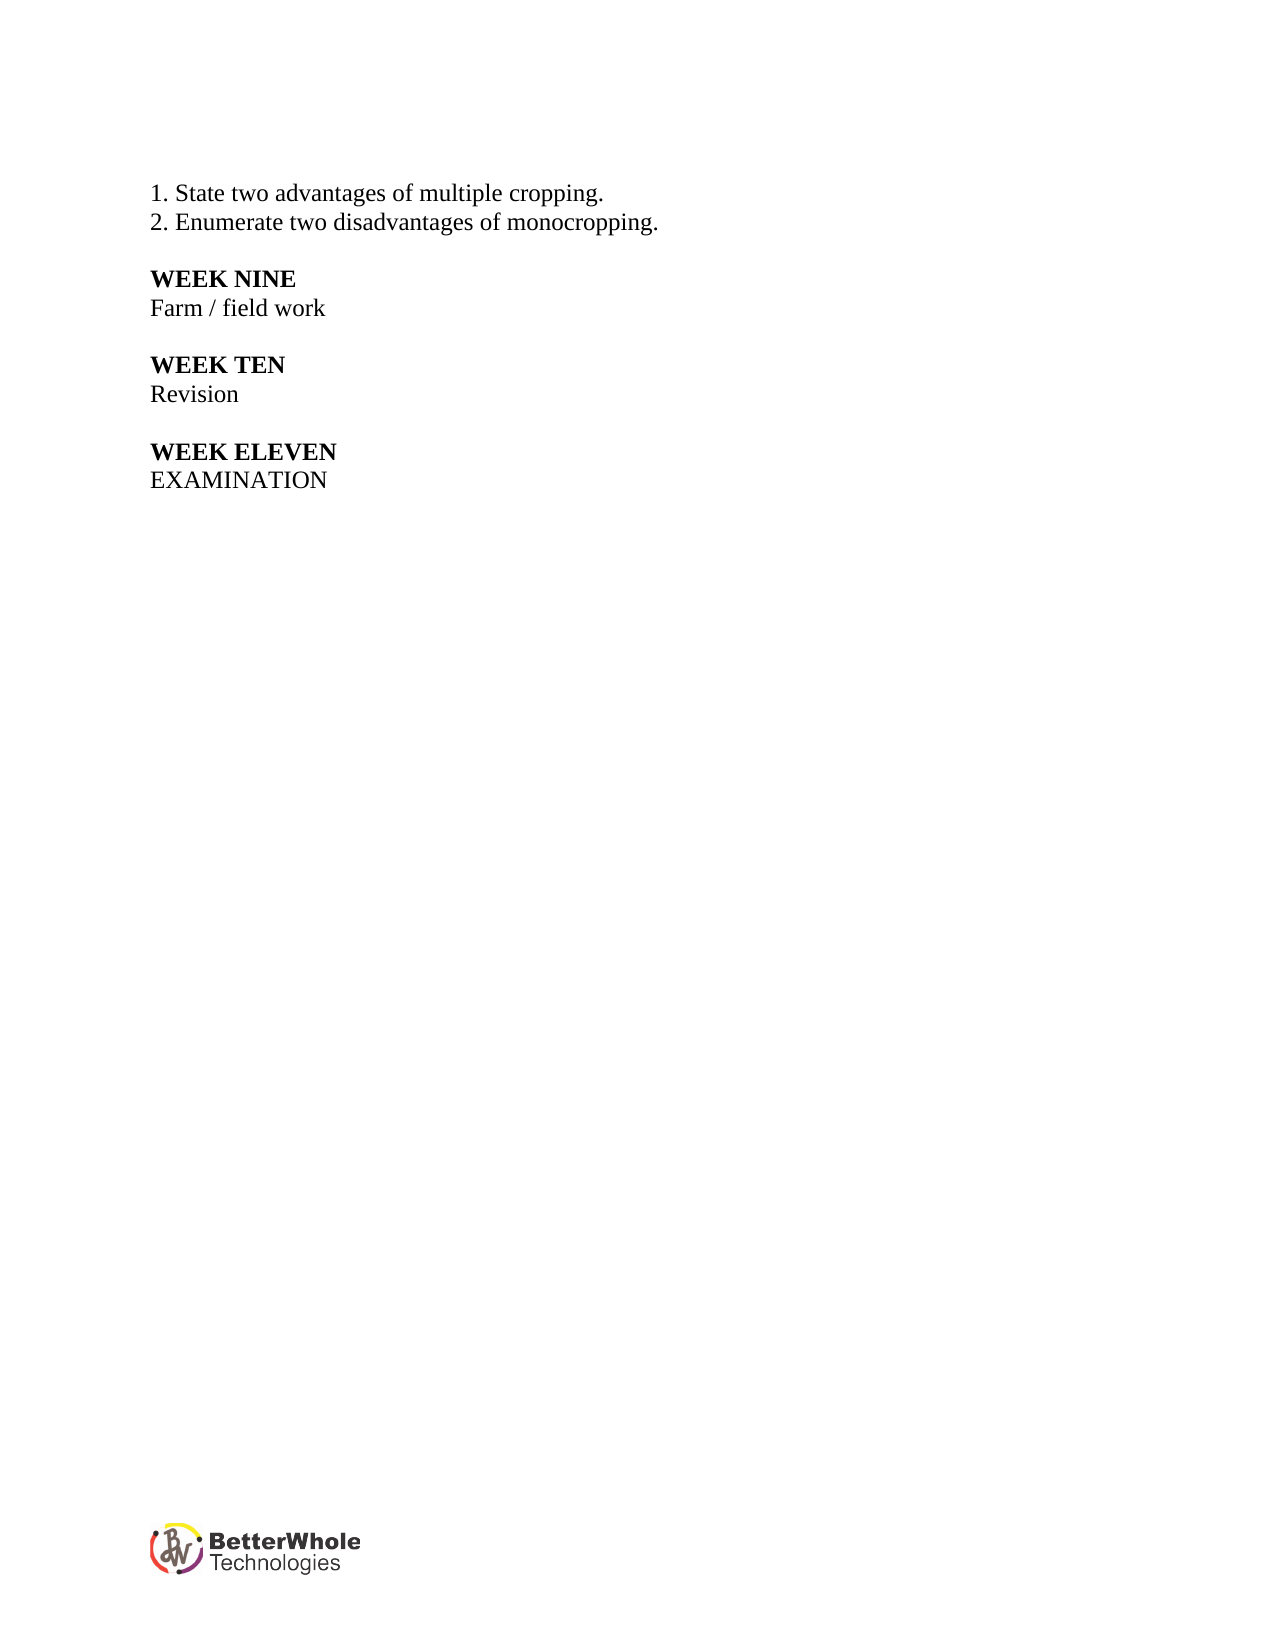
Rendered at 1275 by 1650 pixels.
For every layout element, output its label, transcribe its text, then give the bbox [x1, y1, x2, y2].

text EXAMINATION [150, 466, 1125, 494]
picture [150, 1523, 360, 1575]
text Farm / field work [150, 293, 1125, 322]
text 2. Enumerate two disadvantages of monocropping. [150, 207, 1125, 236]
text WEEK TEN [150, 351, 1125, 379]
text WEEK NINE [150, 264, 1125, 293]
text 1. State two advantages of multiple cropping. [150, 178, 1125, 207]
text Revision [150, 379, 1125, 408]
text WEEK ELEVEN [150, 437, 1125, 466]
